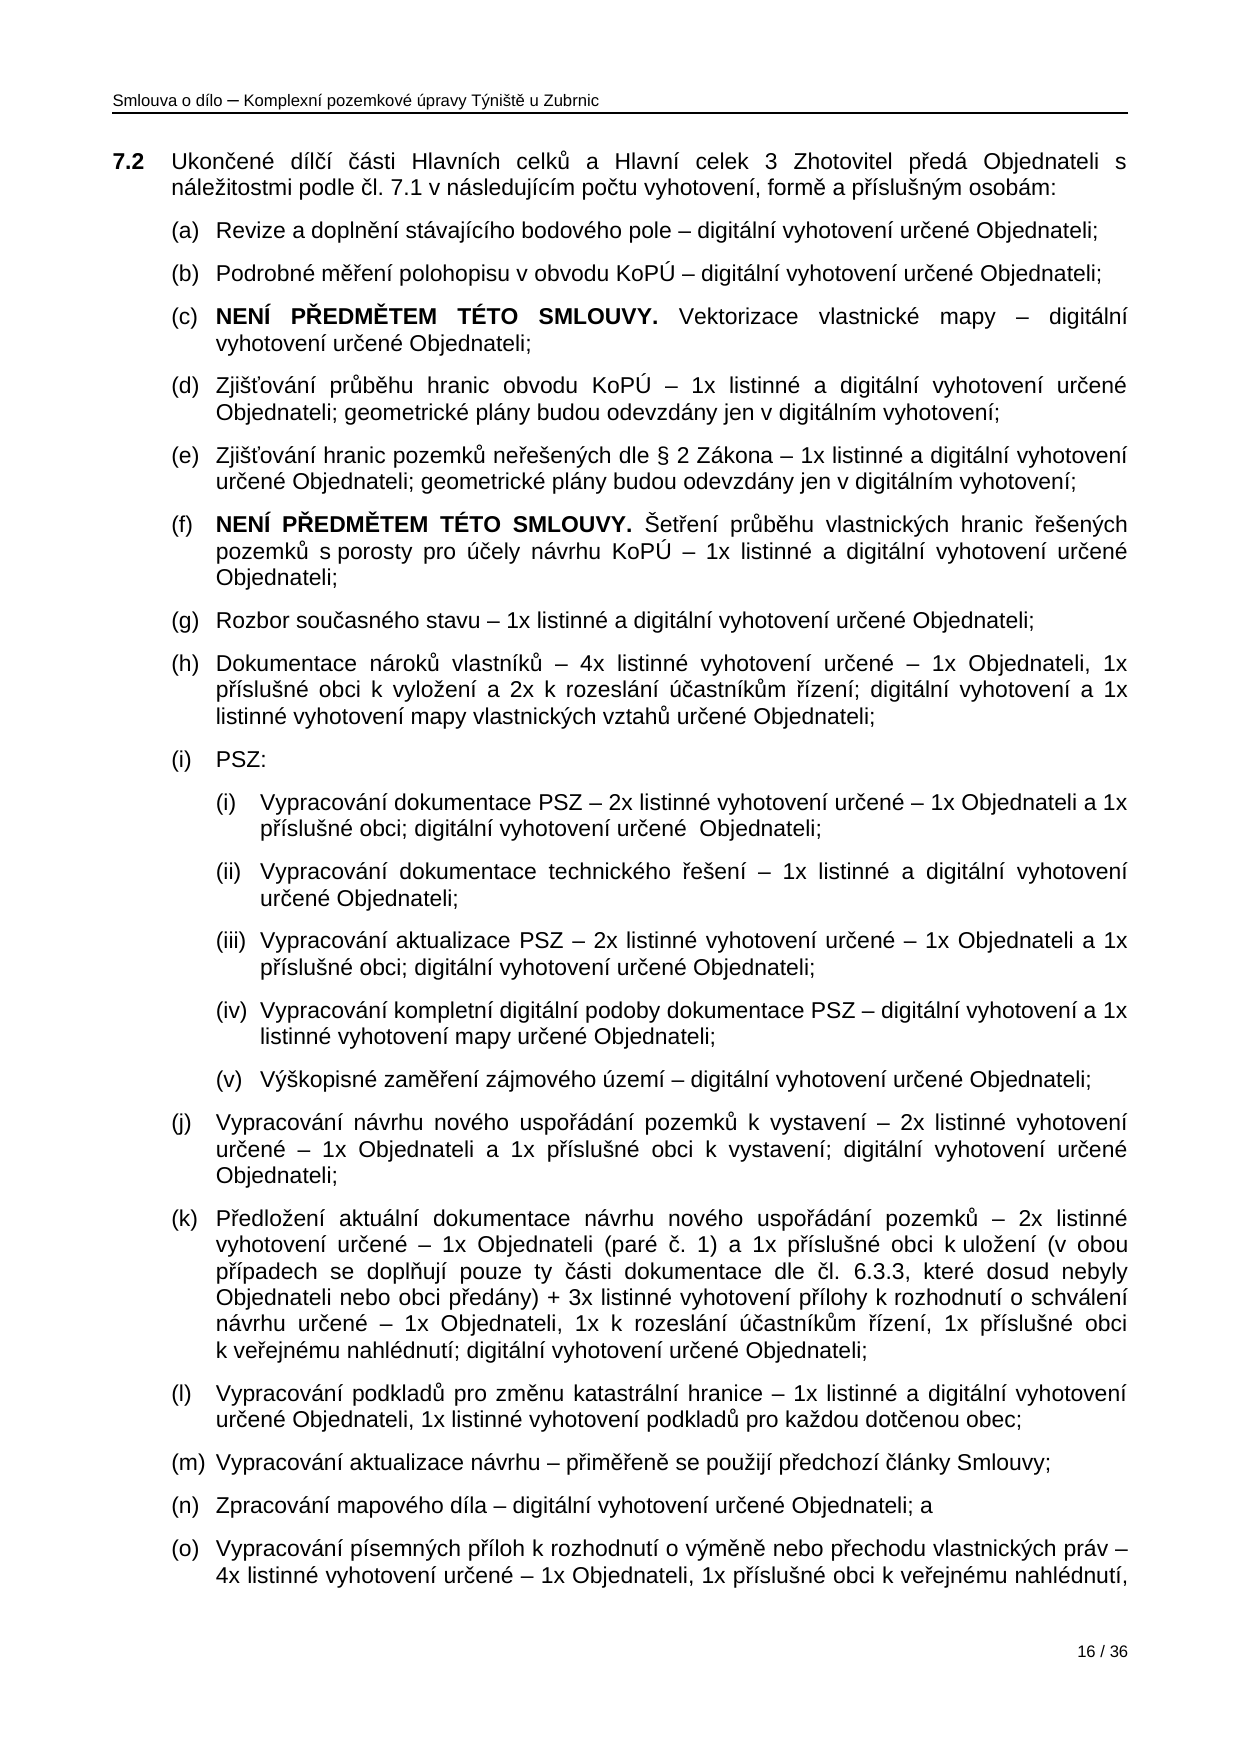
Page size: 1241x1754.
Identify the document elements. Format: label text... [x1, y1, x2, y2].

list Vypracování dokumentace technického řešení – 1x listinné a digitální vyhotovení určené Objednateli; [216, 858, 1128, 911]
list Vypracování dokumentace PSZ – 2x listinné vyhotovení určené – 1x Objednateli a 1x příslušné obci; digitální vyhotovení určené Objednateli; [216, 789, 1128, 841]
list Vypracování návrhu nového uspořádání pozemků k vystavení – 2x listinné vyhotovení určené – 1x Objednateli a 1x příslušné obci k vystavení; digitální vyhotovení určené Objednateli; [171, 1109, 1128, 1188]
list Vypracování aktualizace PSZ – 2x listinné vyhotovení určené – 1x Objednateli a 1x příslušné obci; digitální vyhotovení určené Objednateli; [216, 927, 1128, 980]
list NENÍ PŘEDMĚTEM TÉTO SMLOUVY. Vektorizace vlastnické mapy – digitální vyhotovení určené Objednateli; [171, 303, 1128, 356]
list NENÍ PŘEDMĚTEM TÉTO SMLOUVY. Šetření průběhu vlastnických hranic řešených pozemků s porosty pro účely návrhu KoPÚ – 1x listinné a digitální vyhotovení určené Objednateli; [171, 511, 1128, 590]
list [171, 1535, 1128, 1588]
list Předložení aktuální dokumentace návrhu nového uspořádání pozemků – 2x listinné vyhotovení určené – 1x Objednateli (paré č. 1) a 1x příslušné obci k uložení (v obou případech se doplňují pouze ty části dokumentace dle čl. 6.3.3, které dosud nebyly Objednateli nebo obci předány) + 3x listinné vyhotovení přílohy k rozhodnutí o schválení návrhu určené – 1x Objednateli, 1x k rozeslání účastníkům řízení, 1x příslušné obci k veřejnému nahlédnutí; digitální vyhotovení určené Objednateli; [171, 1205, 1128, 1363]
list Zpracování mapového díla – digitální vyhotovení určené Objednateli; a [171, 1492, 1128, 1518]
list Vypracování aktualizace návrhu – přiměřeně se použijí předchozí články Smlouvy; [171, 1449, 1128, 1476]
list Revize a doplnění stávajícího bodového pole – digitální vyhotovení určené Objednateli; [171, 217, 1128, 243]
list PSZ: [171, 746, 1128, 772]
list Rozbor současného stavu – 1x listinné a digitální vyhotovení určené Objednateli; [171, 607, 1128, 633]
text Ukončené dílčí části Hlavních celků a Hlavní celek 3 Zhotovitel předá Objednateli s náležitostmi podle čl. 7.1 v následujícím počtu vyhotovení, formě a příslušným osobám: [112, 148, 1128, 200]
list Podrobné měření polohopisu v obvodu KoPÚ – digitální vyhotovení určené Objednateli; [171, 260, 1128, 286]
list Vypracování podkladů pro změnu katastrální hranice – 1x listinné a digitální vyhotovení určené Objednateli, 1x listinné vyhotovení podkladů pro každou dotčenou obec; [171, 1380, 1128, 1432]
list Vypracování kompletní digitální podoby dokumentace PSZ – digitální vyhotovení a 1x listinné vyhotovení mapy určené Objednateli; [216, 997, 1128, 1049]
list Zjišťování průběhu hranic obvodu KoPÚ – 1x listinné a digitální vyhotovení určené Objednateli; geometrické plány budou odevzdány jen v digitálním vyhotovení; [171, 372, 1128, 425]
list Dokumentace nároků vlastníků – 4x listinné vyhotovení určené – 1x Objednateli, 1x příslušné obci k vyložení a 2x k rozeslání účastníkům řízení; digitální vyhotovení a 1x listinné vyhotovení mapy vlastnických vztahů určené Objednateli; [171, 650, 1128, 729]
list Zjišťování hranic pozemků neřešených dle § 2 Zákona – 1x listinné a digitální vyhotovení určené Objednateli; geometrické plány budou odevzdány jen v digitálním vyhotovení; [171, 442, 1128, 494]
list Výškopisné zaměření zájmového území – digitální vyhotovení určené Objednateli; [216, 1066, 1128, 1093]
